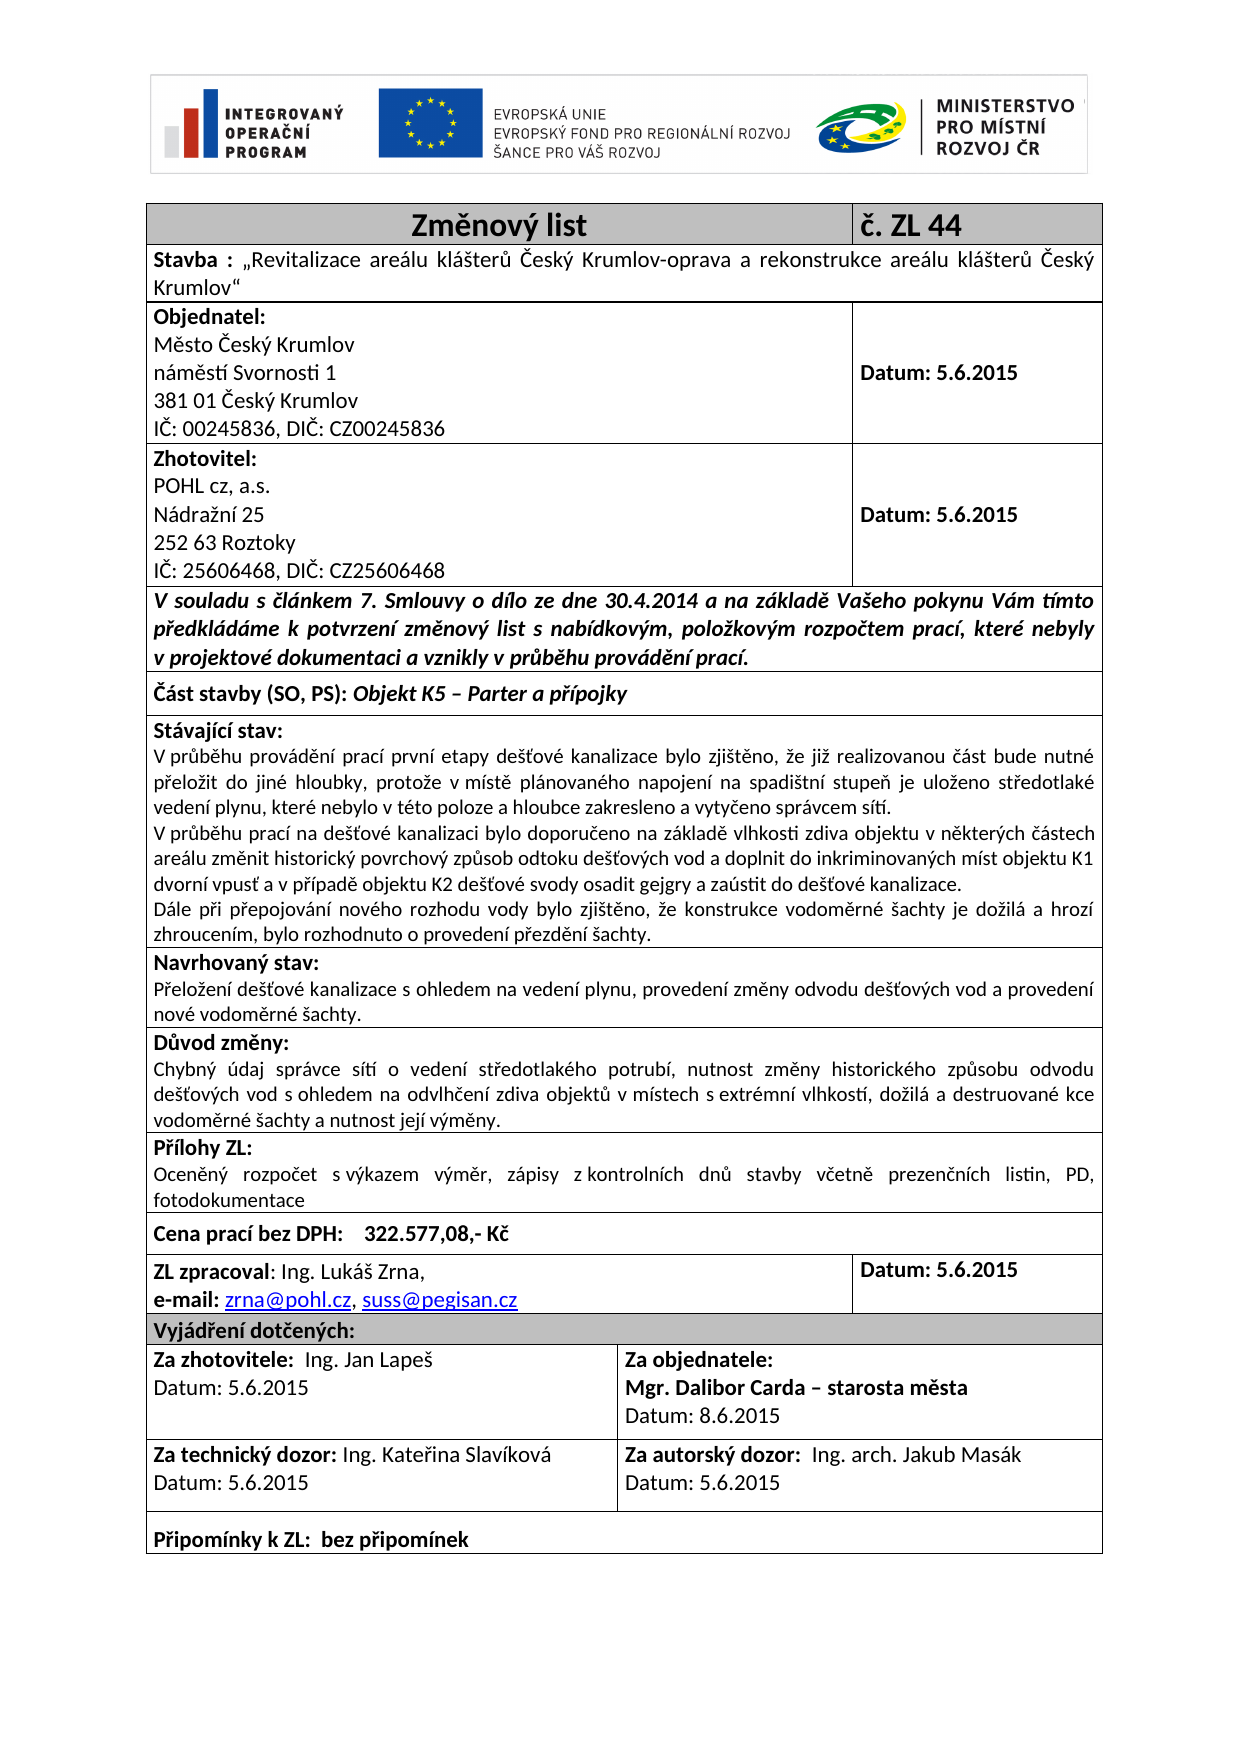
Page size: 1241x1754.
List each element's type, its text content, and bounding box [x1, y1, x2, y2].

picture [147, 73, 1093, 175]
table_cell ZL zpracoval: Ing. Lukáš Zrna, e-mail: zrna@pohl.cz, suss@pegisan.cz [147, 1255, 852, 1313]
table_cell Za zhotovitele: Ing. Jan Lapeš Datum: 5.6.2015 [147, 1345, 617, 1439]
table_cell Stavba : „Revitalizace areálu klášterů Český Krumlov-oprava a rekonstrukce areálu klášterů Český Krumlov“ [147, 245, 1102, 301]
table_cell Datum: 5.6.2015 [853, 303, 1102, 443]
table_cell Za technický dozor: Ing. Kateřina Slavíková Datum: 5.6.2015 [147, 1440, 617, 1511]
table_cell Stávající stav: V průběhu provádění prací první etapy dešťové kanalizace bylo zjištěno, že již realizovanou část bude nutné přeložit do jiné hloubky, protože v místě plánovaného napojení na spadištní stupeň je uloženo středotlaké vedení plynu, které nebylo v této poloze a hloubce zakresleno a vytyčeno správcem sítí. V průběhu prací na dešťové kanalizaci bylo doporučeno na základě vlhkosti zdiva objektu v některých částech areálu změnit historický povrchový způsob odtoku dešťových vod a doplnit do inkriminovaných míst objektu K1 dvorní vpusť a v případě objektu K2 dešťové svody osadit gejgry a zaústit do dešťové kanalizace. Dále při přepojování nového rozhodu vody bylo zjištěno, že konstrukce vodoměrné šachty je dožilá a hrozí zhroucením, bylo rozhodnuto o provedení přezdění šachty. [147, 716, 1102, 947]
table_cell Část stavby (SO, PS): Objekt K5 – Parter a přípojky [147, 672, 1102, 715]
table_cell Zhotovitel: POHL cz, a.s. Nádražní 25 252 63 Roztoky IČ: 25606468, DIČ: CZ25606468 [147, 444, 852, 586]
table_cell Navrhovaný stav: Přeložení dešťové kanalizace s ohledem na vedení plynu, provedení změny odvodu dešťových vod a provedení nové vodoměrné šachty. [147, 948, 1102, 1027]
table_cell Objednatel: Město Český Krumlov náměstí Svornosti 1 381 01 Český Krumlov IČ: 00245836, DIČ: CZ00245836 [147, 303, 852, 443]
table_cell Za objednatele: Mgr. Dalibor Carda – starosta města Datum: 8.6.2015 [618, 1345, 1102, 1439]
table_cell Důvod změny: Chybný údaj správce sítí o vedení středotlakého potrubí, nutnost změny historického způsobu odvodu dešťových vod s ohledem na odvlhčení zdiva objektů v místech s extrémní vlhkostí, dožilá a destruované kce vodoměrné šachty a nutnost její výměny. [147, 1028, 1102, 1132]
table_cell Připomínky k ZL: bez připomínek [147, 1512, 1102, 1553]
table_cell V souladu s článkem 7. Smlouvy o dílo ze dne 30.4.2014 a na základě Vašeho pokynu Vám tímto předkládáme k potvrzení změnový list s nabídkovým, položkovým rozpočtem prací, které nebyly v projektové dokumentaci a vznikly v průběhu provádění prací. [147, 587, 1102, 671]
table_cell Datum: 5.6.2015 [853, 1255, 1102, 1313]
table_header č. ZL 44 [853, 204, 1102, 244]
table_cell Přílohy ZL: Oceněný rozpočet s výkazem výměr, zápisy z kontrolních dnů stavby včetně prezenčních listin, PD, fotodokumentace [147, 1133, 1102, 1212]
table_cell Datum: 5.6.2015 [853, 444, 1102, 586]
table_cell Vyjádření dotčených: [147, 1314, 1102, 1344]
table_cell Cena prací bez DPH: 322.577,08,- Kč [147, 1213, 1102, 1254]
table_header Změnový list [147, 204, 852, 244]
table_cell Za autorský dozor: Ing. arch. Jakub Masák Datum: 5.6.2015 [618, 1440, 1102, 1511]
